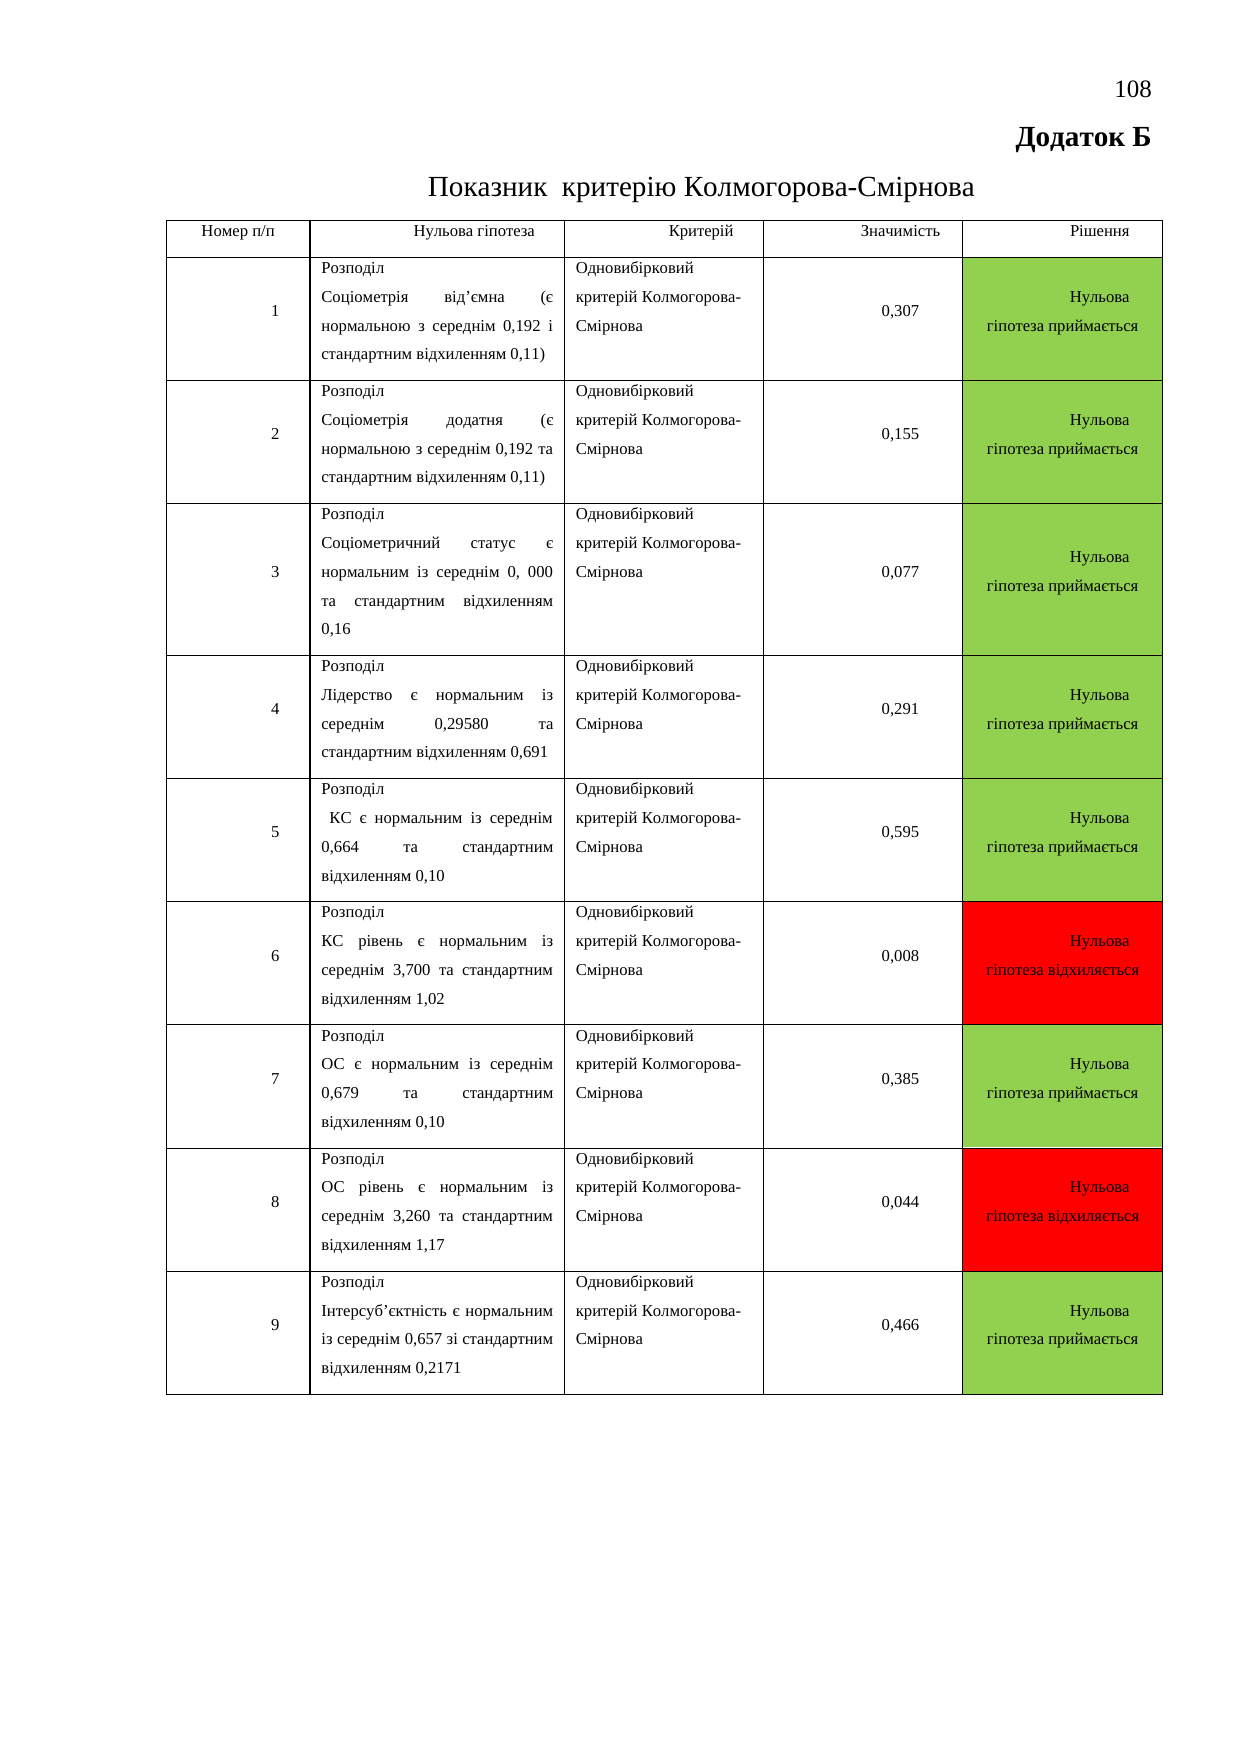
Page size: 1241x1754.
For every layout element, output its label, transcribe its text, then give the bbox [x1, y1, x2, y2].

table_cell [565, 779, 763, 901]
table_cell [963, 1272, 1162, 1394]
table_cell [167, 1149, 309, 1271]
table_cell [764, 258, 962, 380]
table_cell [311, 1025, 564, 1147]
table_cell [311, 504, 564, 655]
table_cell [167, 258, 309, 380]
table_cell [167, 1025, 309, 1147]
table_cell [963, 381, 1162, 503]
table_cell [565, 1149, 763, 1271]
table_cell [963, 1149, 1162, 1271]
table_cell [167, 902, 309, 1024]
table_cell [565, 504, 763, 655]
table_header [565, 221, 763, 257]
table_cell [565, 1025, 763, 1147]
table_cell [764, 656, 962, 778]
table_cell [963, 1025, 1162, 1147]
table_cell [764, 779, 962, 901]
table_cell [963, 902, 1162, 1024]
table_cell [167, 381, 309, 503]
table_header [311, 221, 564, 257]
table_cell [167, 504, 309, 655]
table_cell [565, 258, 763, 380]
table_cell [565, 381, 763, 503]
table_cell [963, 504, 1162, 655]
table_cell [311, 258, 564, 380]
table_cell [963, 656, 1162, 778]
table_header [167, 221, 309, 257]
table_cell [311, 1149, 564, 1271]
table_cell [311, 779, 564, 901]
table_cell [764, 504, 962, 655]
text Додаток Б [177, 119, 1152, 153]
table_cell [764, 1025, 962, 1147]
text Показник критерію Колмогорова-Смірнова [177, 169, 1152, 203]
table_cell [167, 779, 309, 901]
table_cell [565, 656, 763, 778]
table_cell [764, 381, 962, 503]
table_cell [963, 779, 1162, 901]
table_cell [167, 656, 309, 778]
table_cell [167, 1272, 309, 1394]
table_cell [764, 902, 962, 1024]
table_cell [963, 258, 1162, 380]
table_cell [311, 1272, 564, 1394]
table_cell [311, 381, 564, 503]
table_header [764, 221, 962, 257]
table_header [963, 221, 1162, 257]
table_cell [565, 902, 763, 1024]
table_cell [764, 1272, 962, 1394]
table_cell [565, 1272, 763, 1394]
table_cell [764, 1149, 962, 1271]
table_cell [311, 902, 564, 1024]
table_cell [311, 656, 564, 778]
